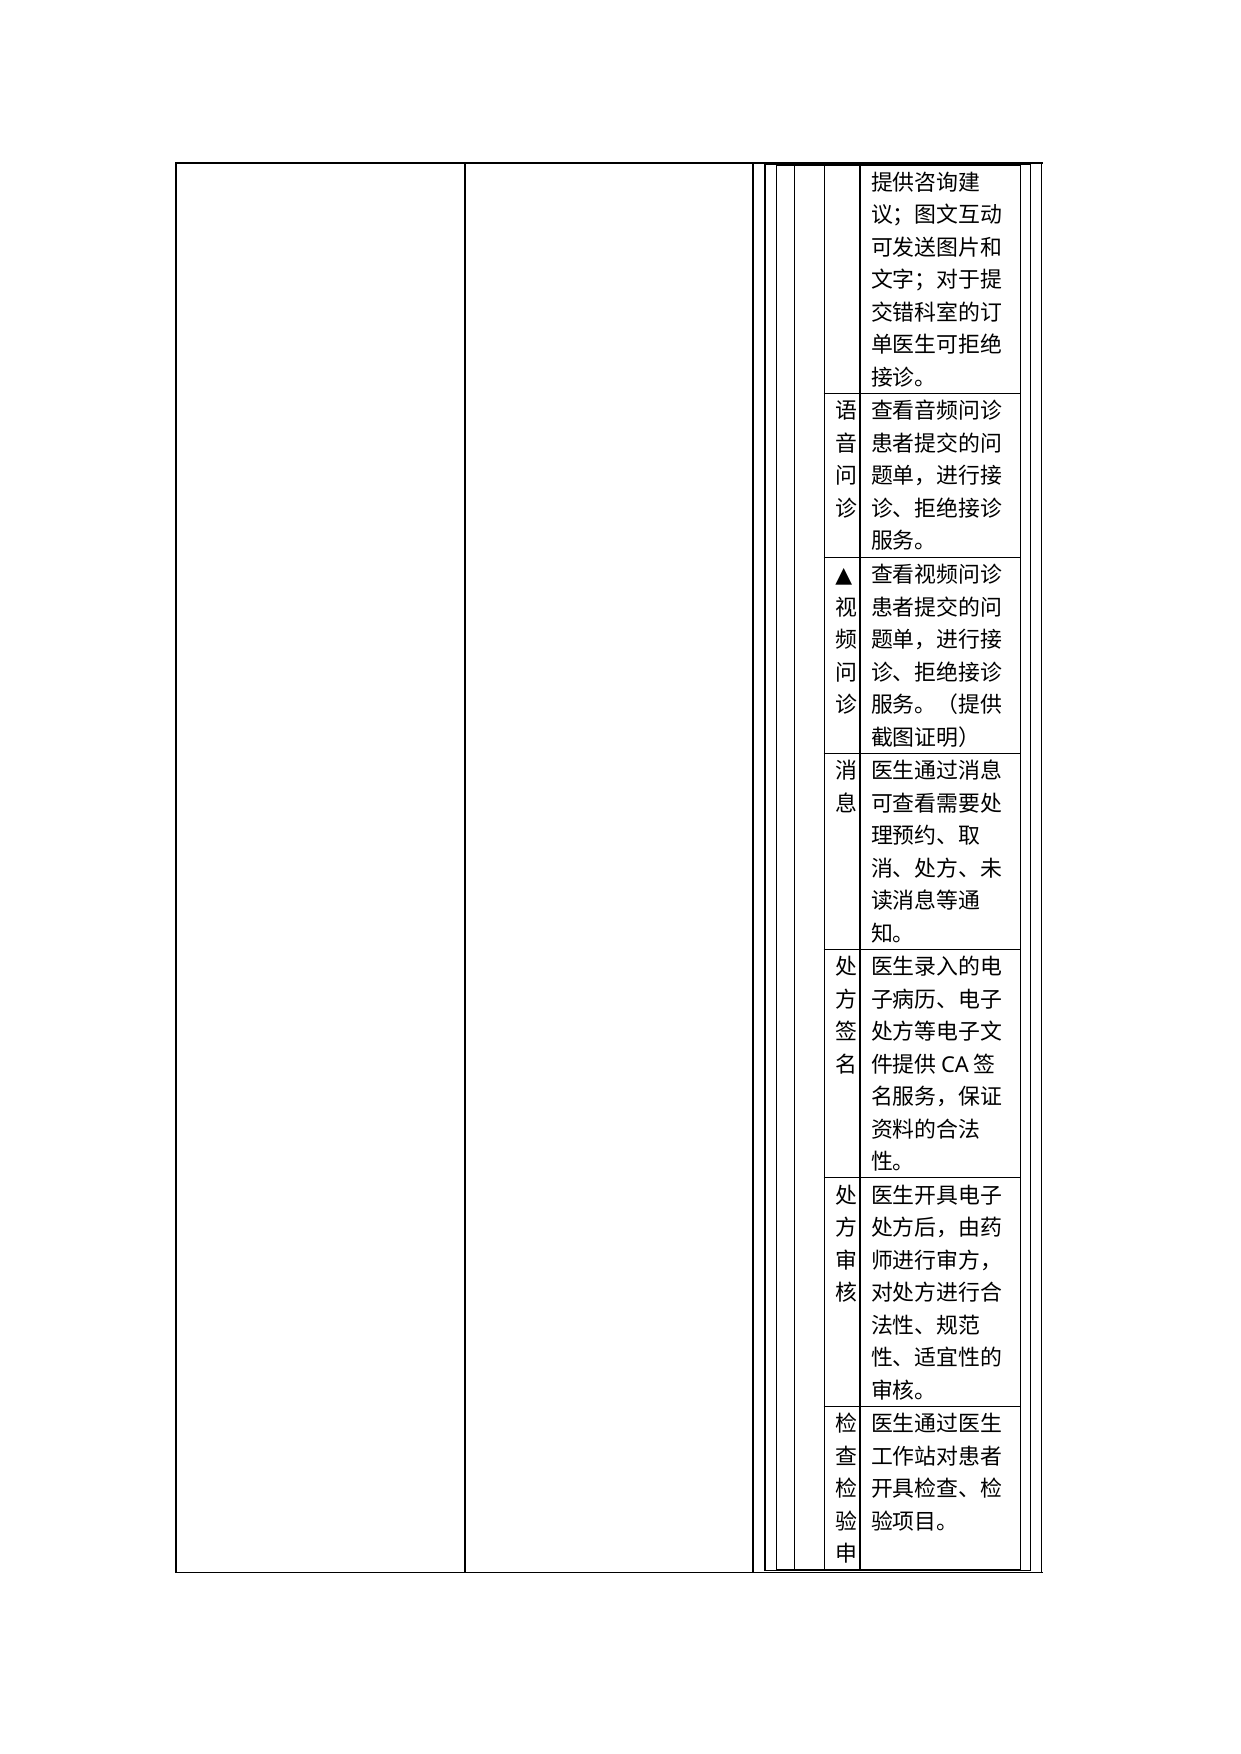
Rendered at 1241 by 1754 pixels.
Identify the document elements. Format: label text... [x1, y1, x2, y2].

table_cell [825, 950, 859, 1177]
table_cell [861, 1407, 1020, 1569]
table_cell [861, 754, 1020, 949]
table_cell [825, 754, 859, 949]
table_cell [795, 166, 824, 1569]
table_cell 5 [177, 164, 464, 1571]
table_cell [466, 164, 752, 1571]
table_cell [861, 950, 1020, 1177]
table_cell [861, 166, 1020, 393]
table_cell [1031, 164, 1041, 1571]
table_cell [825, 558, 859, 753]
table_cell [861, 394, 1020, 557]
table_cell [766, 165, 776, 1570]
table_cell [777, 166, 794, 1569]
table_cell [861, 1178, 1020, 1406]
table_cell [861, 558, 1020, 753]
table_cell [825, 166, 859, 393]
table_cell [825, 1407, 859, 1569]
table_cell [825, 394, 859, 557]
table_cell [754, 164, 764, 1571]
table_cell [825, 1178, 859, 1406]
table_cell [1021, 165, 1030, 1570]
